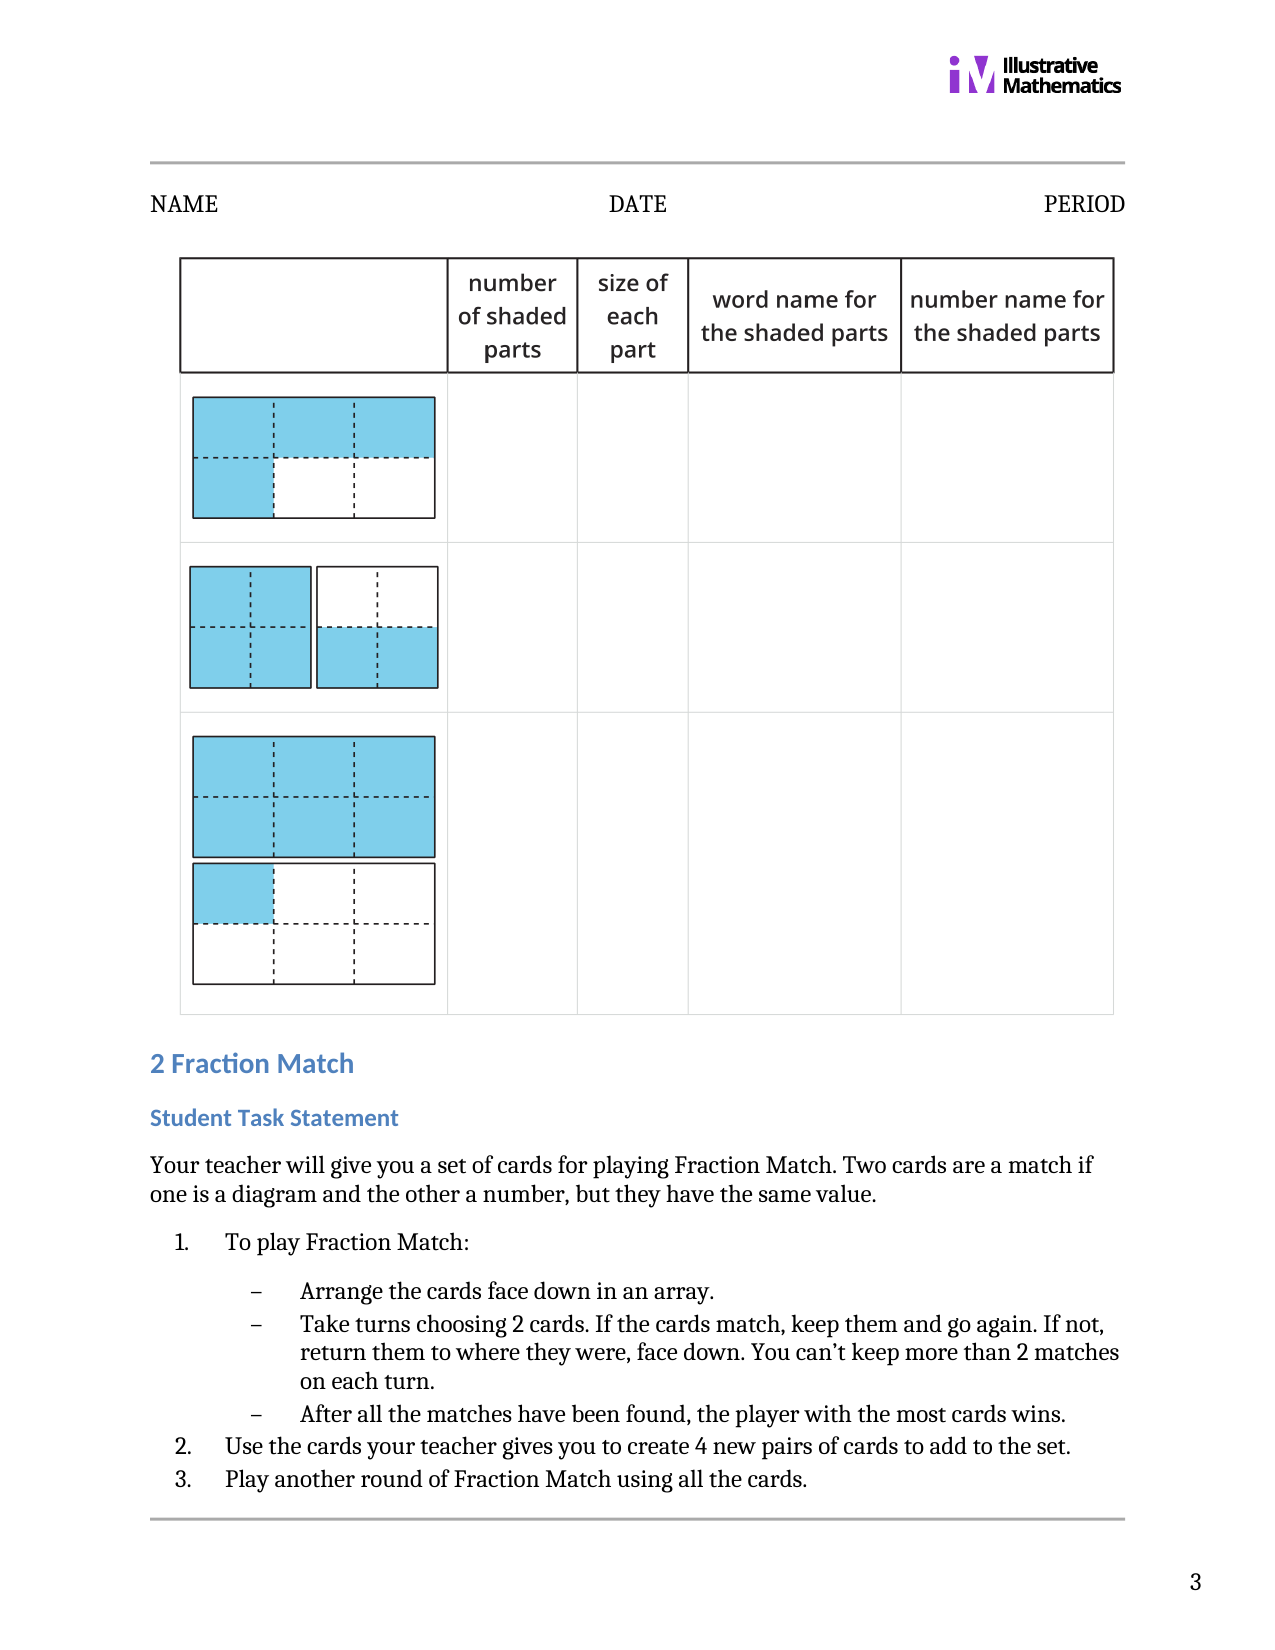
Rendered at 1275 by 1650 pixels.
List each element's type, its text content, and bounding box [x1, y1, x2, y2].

list Take turns choosing 2 cards. If the cards match, keep them and go again. If not, return them to where they were, face down. You can’t keep more than 2 matches on each turn. [250, 1309, 1125, 1396]
list Arrange the cards face down in an array. [250, 1277, 1125, 1306]
text Your teacher will give you a set of cards for playing Fraction Match. Two cards are a match if one is a diagram and the other a number, but they have the same value. [150, 1151, 1125, 1209]
picture [168, 247, 1125, 1025]
list To play Fraction Match: [175, 1227, 1125, 1256]
list Use the cards your teacher gives you to create 4 new pairs of cards to add to the set. [175, 1432, 1125, 1461]
list After all the matches have been found, the player with the most cards wins. [250, 1399, 1125, 1428]
subtitle Student Task Statement [150, 1102, 1125, 1132]
list Play another round of Fraction Match using all the cards. [175, 1464, 1125, 1493]
picture [949, 55, 1121, 93]
subtitle 2 Fraction Match [150, 1045, 1125, 1081]
